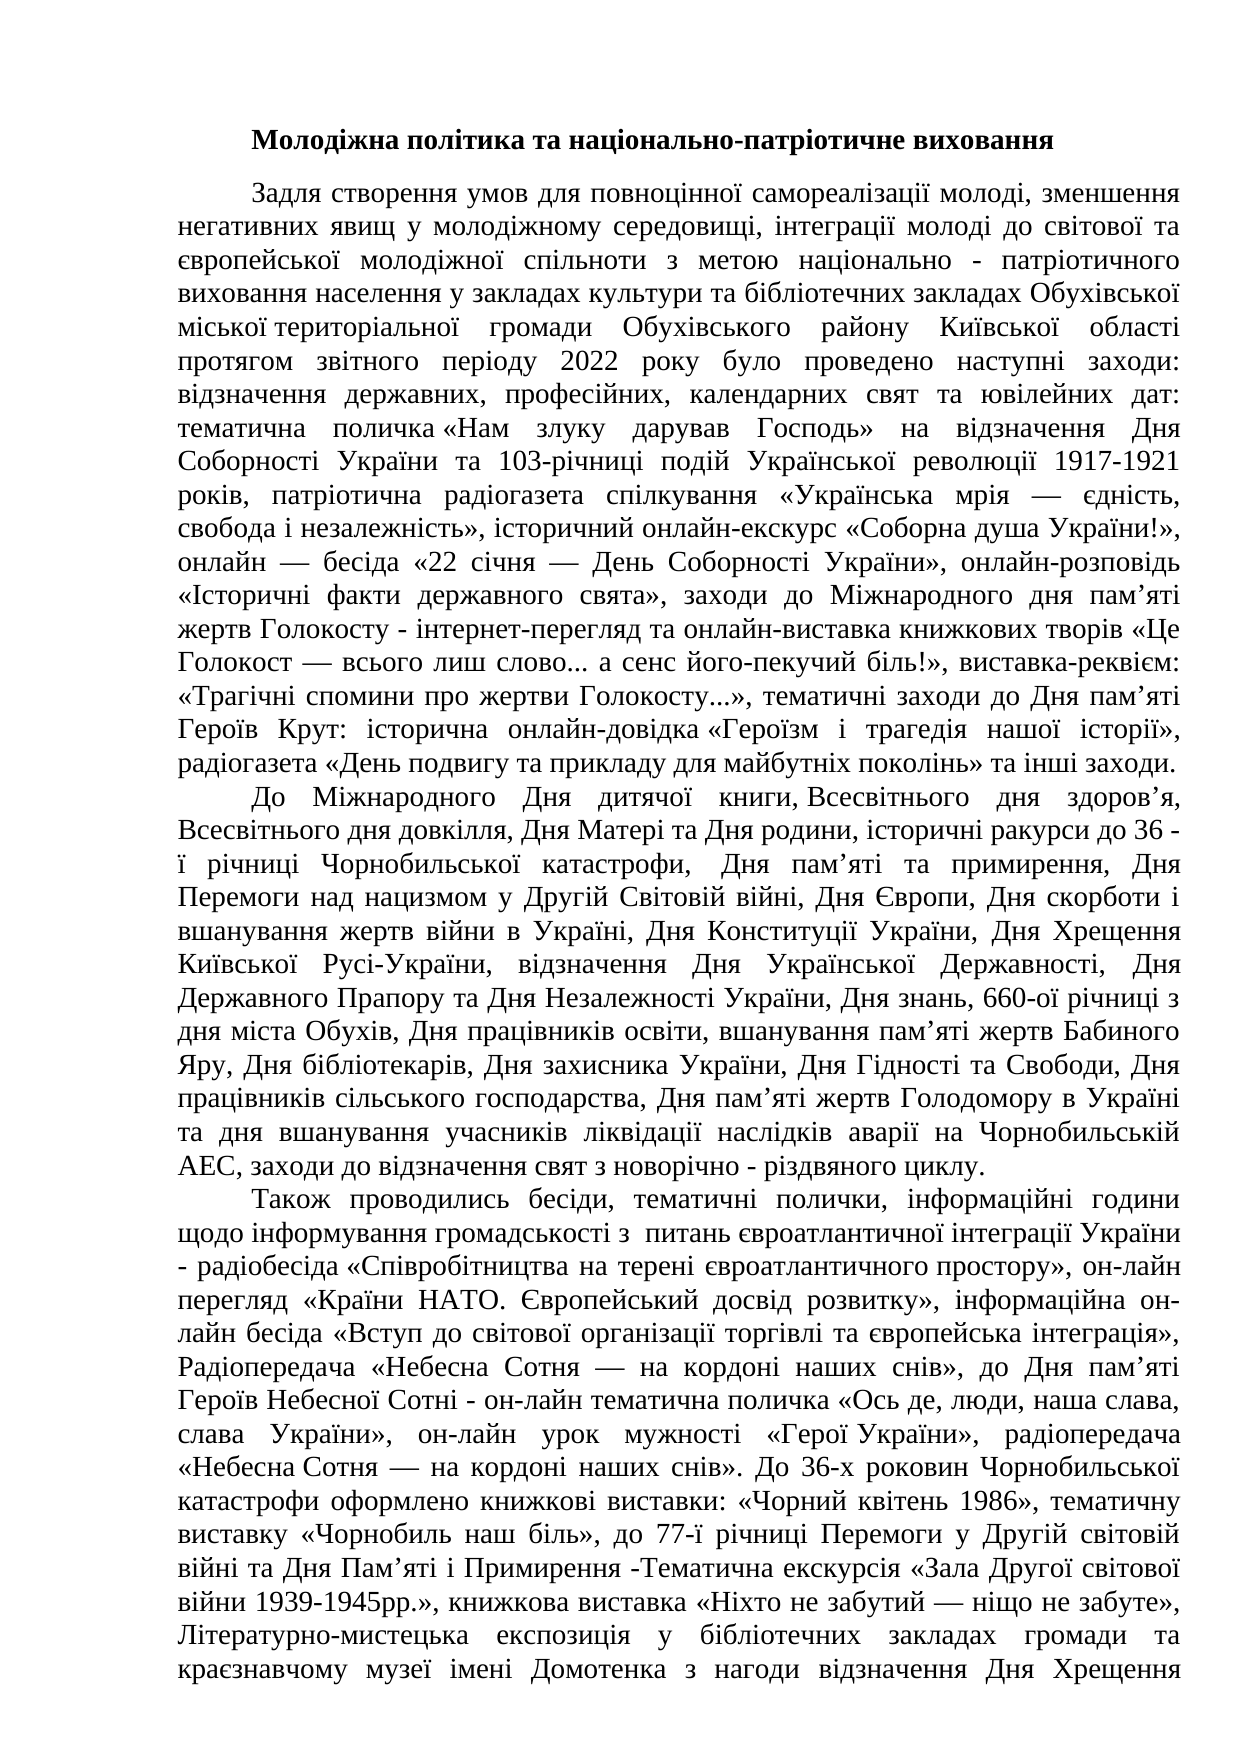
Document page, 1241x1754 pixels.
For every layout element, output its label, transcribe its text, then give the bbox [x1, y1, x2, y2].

text Молодіжна політика та національно-патріотичне виховання [177, 122, 1181, 156]
text До Міжнародного Дня дитячої книги, Всесвітнього дня здоров’я, Всесвітнього дня довкілля, Дня Матері та Дня родини, історичні ракурси до 36 -ї річниці Чорнобильської катастрофи, Дня пам’яті та примирення, Дня Перемоги над нацизмом у Другій Світовій війні, Дня Європи, Дня скорботи і вшанування жертв війни в Україні, Дня Конституції України, Дня Хрещення Київської Русі-України, відзначення Дня Української Державності, Дня Державного Прапору та Дня Незалежності України, Дня знань, 660-ої річниці з дня міста Обухів, Дня працівників освіти, вшанування пам’яті жертв Бабиного Яру, Дня бібліотекарів, Дня захисника України, Дня Гідності та Свободи, Дня працівників сільського господарства, Дня пам’яті жертв Голодомору в Україні та дня вшанування учасників ліквідації наслідків аварії на Чорнобильській АЕС, заходи до відзначення свят з новорічно - різдвяного циклу. [177, 779, 1181, 1181]
text Задля створення умов для повноцінної самореалізації молоді, зменшення негативних явищ у молодіжному середовищі, інтеграції молоді до світової та європейської молодіжної спільноти з метою національно - патріотичного виховання населення у закладах культури та бібліотечних закладах Обухівської міської територіальної громади Обухівського району Київської області протягом звітного періоду 2022 року було проведено наступні заходи: відзначення державних, професійних, календарних свят та ювілейних дат: тематична поличка «Нам злуку дарував Господь» на відзначення Дня Соборності України та 103-річниці подій Української революції 1917-1921 років, патріотична радіогазета спілкування «Українська мрія — єдність, свобода і незалежність», історичний онлайн-екскурс «Соборна душа України!», онлайн — бесіда «22 січня — День Соборності України», онлайн-розповідь «Історичні факти державного свята», заходи до Міжнародного дня пам’яті жертв Голокосту - інтернет-перегляд та онлайн-виставка книжкових творів «Це Голокост — всього лиш слово... а сенс його-пекучий біль!», виставка-реквієм: «Трагічні спомини про жертви Голокосту...», тематичні заходи до Дня пам’яті Героїв Крут: історична онлайн-довідка «Героїзм і трагедія нашої історії», радіогазета «День подвигу та прикладу для майбутніх поколінь» та інші заходи. [177, 175, 1181, 779]
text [177, 1181, 1181, 1684]
